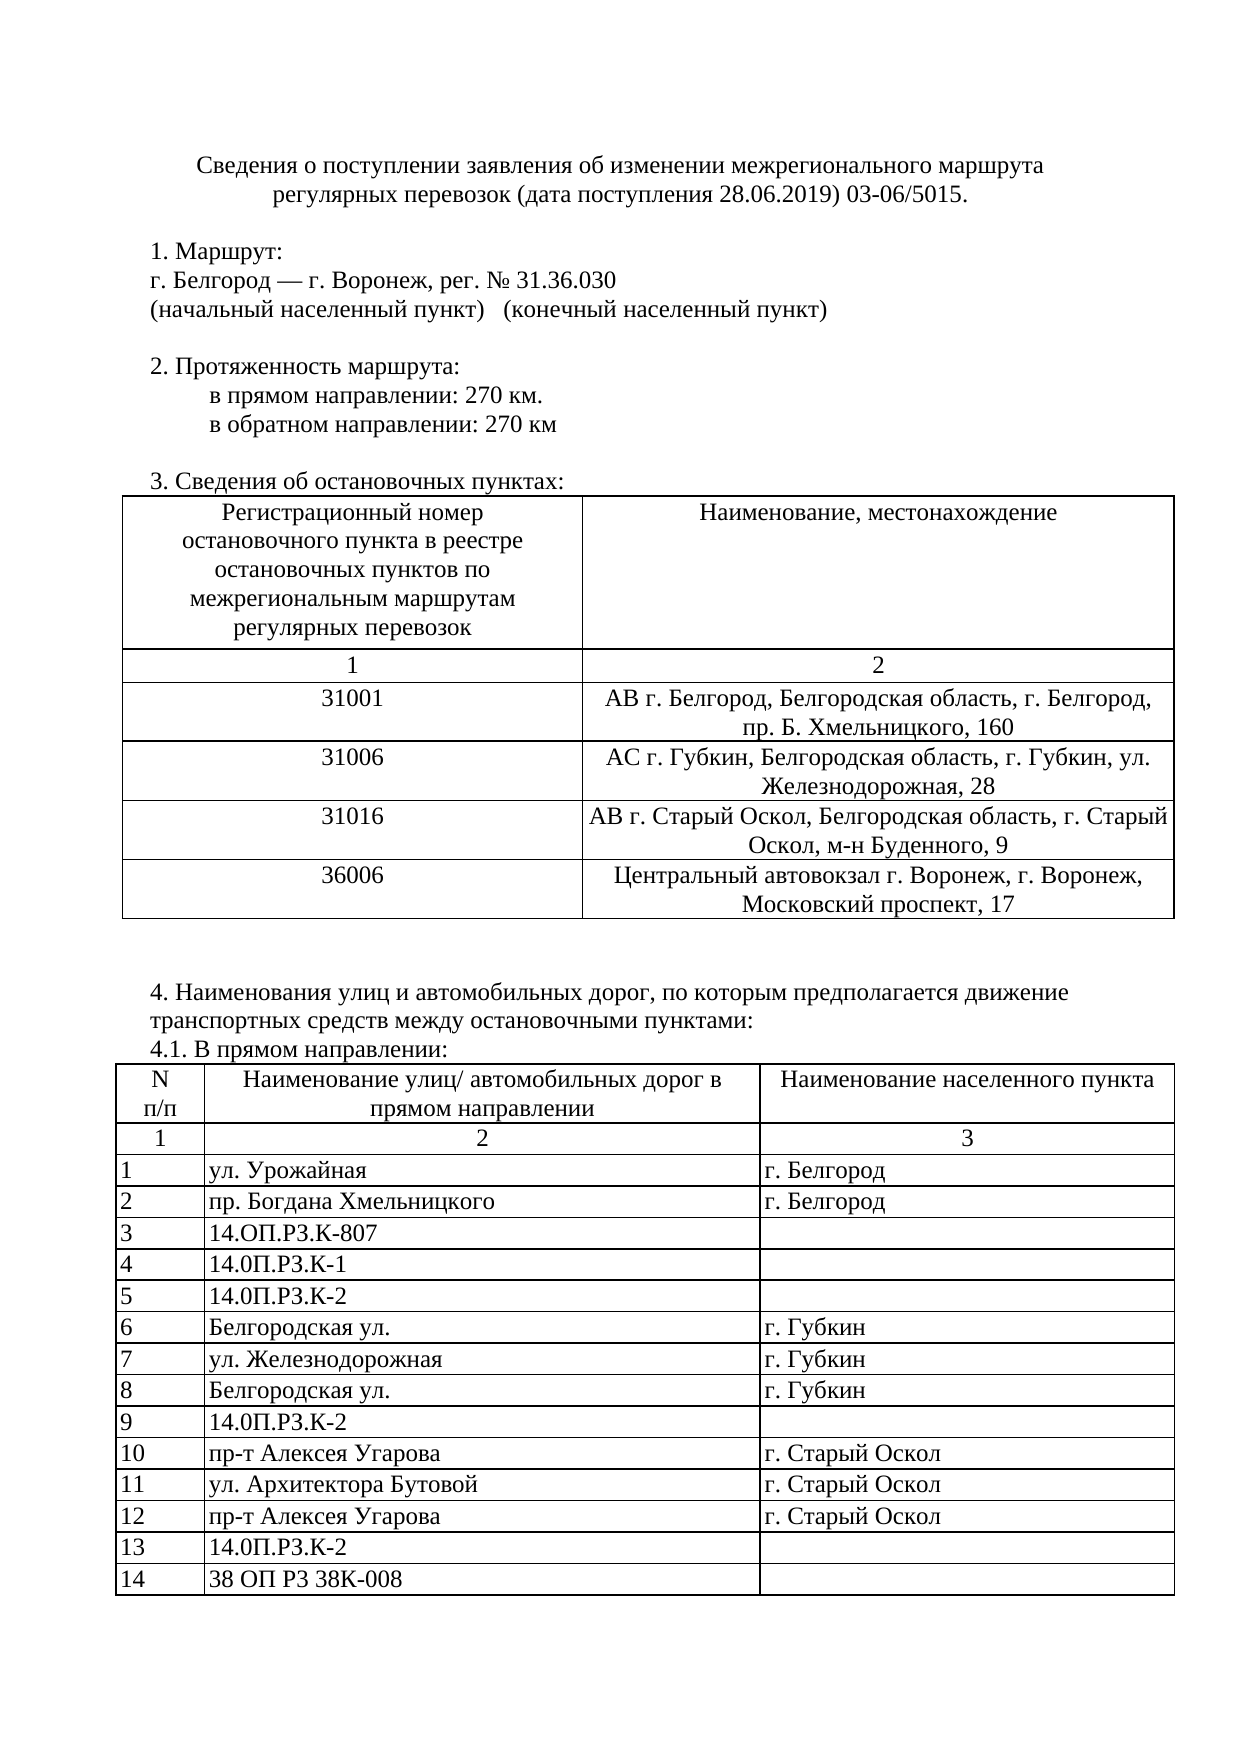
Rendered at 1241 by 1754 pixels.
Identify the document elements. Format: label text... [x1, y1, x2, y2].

table_cell АС г. Губкин, Белгородская область, г. Губкин, ул. Железнодорожная, 28 [583, 742, 1173, 799]
text Сведения о поступлении заявления об изменении межрегионального маршрута регулярных перевозок (дата поступления 28.06.2019) 03-06/5015. [150, 150, 1090, 207]
table_cell ул. Архитектора Бутовой [205, 1470, 759, 1499]
table_cell [761, 1564, 1174, 1594]
table_cell г. Старый Оскол [761, 1438, 1174, 1468]
text 1. Маршрут: [150, 236, 1090, 265]
table_cell г. Белгород [761, 1187, 1174, 1216]
text 3. Сведения об остановочных пунктах: [150, 466, 1090, 495]
table_header Регистрационный номер остановочного пункта в реестре остановочных пунктов по межрегиональным маршрутам регулярных перевозок [123, 497, 582, 648]
text 2. Протяженность маршрута: [150, 351, 1090, 380]
text 4. Наименования улиц и автомобильных дорог, по которым предполагается движение транспортных средств между остановочными пунктами: [150, 977, 1090, 1034]
table_cell 14.0П.РЗ.К-2 [205, 1281, 759, 1311]
table_cell 11 [117, 1470, 204, 1499]
table_cell 1 [123, 650, 582, 681]
table_cell 2 [205, 1124, 759, 1153]
table_cell г. Губкин [761, 1312, 1174, 1342]
table_cell г. Губкин [761, 1375, 1174, 1405]
table_cell ул. Железнодорожная [205, 1344, 759, 1374]
table_cell [761, 1218, 1174, 1248]
table_cell ул. Урожайная [205, 1155, 759, 1185]
table_header Наименование, местонахождение [583, 497, 1173, 648]
table_cell пр. Богдана Хмельницкого [205, 1187, 759, 1216]
table_cell [761, 1407, 1174, 1437]
table_cell 31006 [123, 742, 582, 799]
table_cell г. Губкин [761, 1344, 1174, 1374]
table_cell 10 [117, 1438, 204, 1468]
table_cell г. Старый Оскол [761, 1470, 1174, 1499]
table_cell пр-т Алексея Угарова [205, 1438, 759, 1468]
table_cell 4 [117, 1250, 204, 1279]
table_cell 31001 [123, 683, 582, 740]
table_cell [761, 1250, 1174, 1279]
table_cell 3 [761, 1124, 1174, 1153]
table_cell Белгородская ул. [205, 1375, 759, 1405]
table_cell Белгородская ул. [205, 1312, 759, 1342]
table_cell 2 [117, 1187, 204, 1216]
table_cell 36006 [123, 860, 582, 918]
table_cell 7 [117, 1344, 204, 1374]
table_cell 8 [117, 1375, 204, 1405]
table_cell [761, 1533, 1174, 1562]
text 4.1. В прямом направлении: [150, 1034, 1090, 1063]
table_cell 14.ОП.РЗ.К-807 [205, 1218, 759, 1248]
text (начальный населенный пункт) (конечный населенный пункт) [150, 294, 1090, 322]
table_cell 9 [117, 1407, 204, 1437]
table_cell 2 [583, 650, 1173, 681]
text в обратном направлении: 270 км [150, 409, 1090, 437]
table_header N п/п [117, 1065, 204, 1122]
table_header Наименование населенного пункта [761, 1065, 1174, 1122]
text г. Белгород — г. Воронеж, рег. № 31.36.030 [150, 265, 1090, 294]
table_cell 5 [117, 1281, 204, 1311]
table_cell 14.0П.РЗ.К-1 [205, 1250, 759, 1279]
table_cell 12 [117, 1501, 204, 1531]
text в прямом направлении: 270 км. [150, 380, 1090, 409]
table_cell 3 [117, 1218, 204, 1248]
table_cell 14.0П.РЗ.К-2 [205, 1407, 759, 1437]
table_cell 38 ОП Р3 38К-008 [205, 1564, 759, 1594]
table_cell АВ г. Белгород, Белгородская область, г. Белгород, пр. Б. Хмельницкого, 160 [583, 683, 1173, 740]
table_cell [761, 1281, 1174, 1311]
table_cell Центральный автовокзал г. Воронеж, г. Воронеж, Московский проспект, 17 [583, 860, 1173, 918]
table_cell 14 [117, 1564, 204, 1594]
table_cell 1 [117, 1155, 204, 1185]
table_cell АВ г. Старый Оскол, Белгородская область, г. Старый Оскол, м-н Буденного, 9 [583, 801, 1173, 858]
table_cell пр-т Алексея Угарова [205, 1501, 759, 1531]
table_header Наименование улиц/ автомобильных дорог в прямом направлении [205, 1065, 759, 1122]
table_cell 31016 [123, 801, 582, 858]
table_cell 1 [117, 1124, 204, 1153]
table_cell 14.0П.РЗ.К-2 [205, 1533, 759, 1562]
table_cell г. Белгород [761, 1155, 1174, 1185]
table_cell 13 [117, 1533, 204, 1562]
table_cell 6 [117, 1312, 204, 1342]
table_cell г. Старый Оскол [761, 1501, 1174, 1531]
